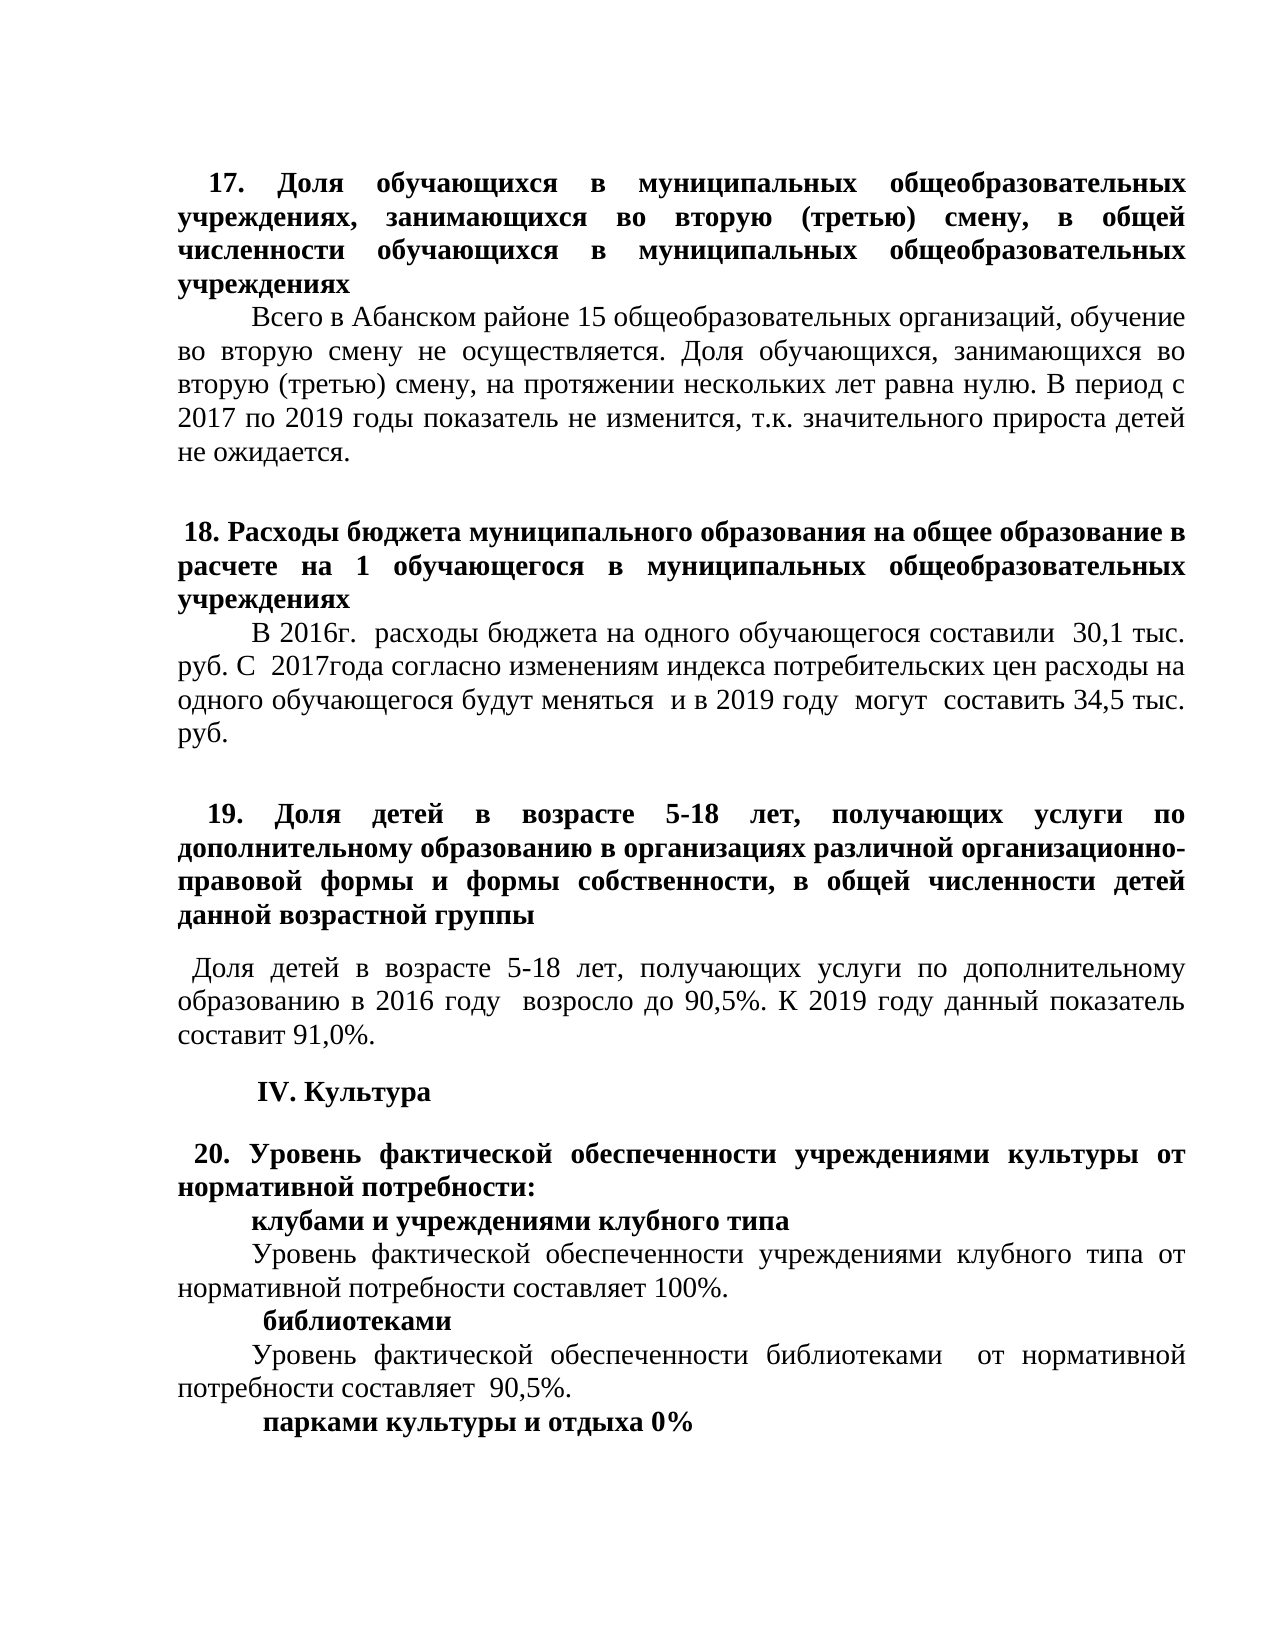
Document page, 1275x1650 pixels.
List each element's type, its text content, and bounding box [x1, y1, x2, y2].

text Уровень фактической обеспеченности учреждениями клубного типа от нормативной потребности составляет 100%. [177, 1236, 1186, 1303]
text IV. Культура [177, 1074, 1186, 1108]
text Всего в Абанском районе 15 общеобразовательных организаций, обучение во вторую смену не осуществляется. Доля обучающихся, занимающихся во вторую (третью) смену, на протяжении нескольких лет равна нулю. В период с 2017 по 2019 годы показатель не изменится, т.к. значительного прироста детей не ожидается. [177, 299, 1186, 467]
text клубами и учреждениями клубного типа [177, 1203, 1186, 1236]
text Уровень фактической обеспеченности библиотеками от нормативной потребности составляет 90,5%. [177, 1337, 1186, 1404]
text В 2016г. расходы бюджета на одного обучающегося составили 30,1 тыс. руб. С 2017года согласно изменениям индекса потребительских цен расходы на одного обучающегося будут меняться и в 2019 году могут составить 34,5 тыс. руб. [177, 615, 1186, 749]
text 17. Доля обучающихся в муниципальных общеобразовательных учреждениях, занимающихся во вторую (третью) смену, в общей численности обучающихся в муниципальных общеобразовательных учреждениях [177, 165, 1186, 299]
text 18. Расходы бюджета муниципального образования на общее образование в расчете на 1 обучающегося в муниципальных общеобразовательных учреждениях [177, 514, 1186, 615]
text 19. Доля детей в возрасте 5-18 лет, получающих услуги по дополнительному образованию в организациях различной организационно-правовой формы и формы собственности, в общей численности детей данной возрастной группы [177, 796, 1186, 931]
text 20. Уровень фактической обеспеченности учреждениями культуры от нормативной потребности: [177, 1136, 1186, 1203]
text парками культуры и отдыха 0% [177, 1404, 1186, 1438]
text библиотеками [177, 1303, 1186, 1337]
text Доля детей в возрасте 5-18 лет, получающих услуги по дополнительному образованию в 2016 году возросло до 90,5%. К 2019 году данный показатель составит 91,0%. [177, 950, 1186, 1050]
